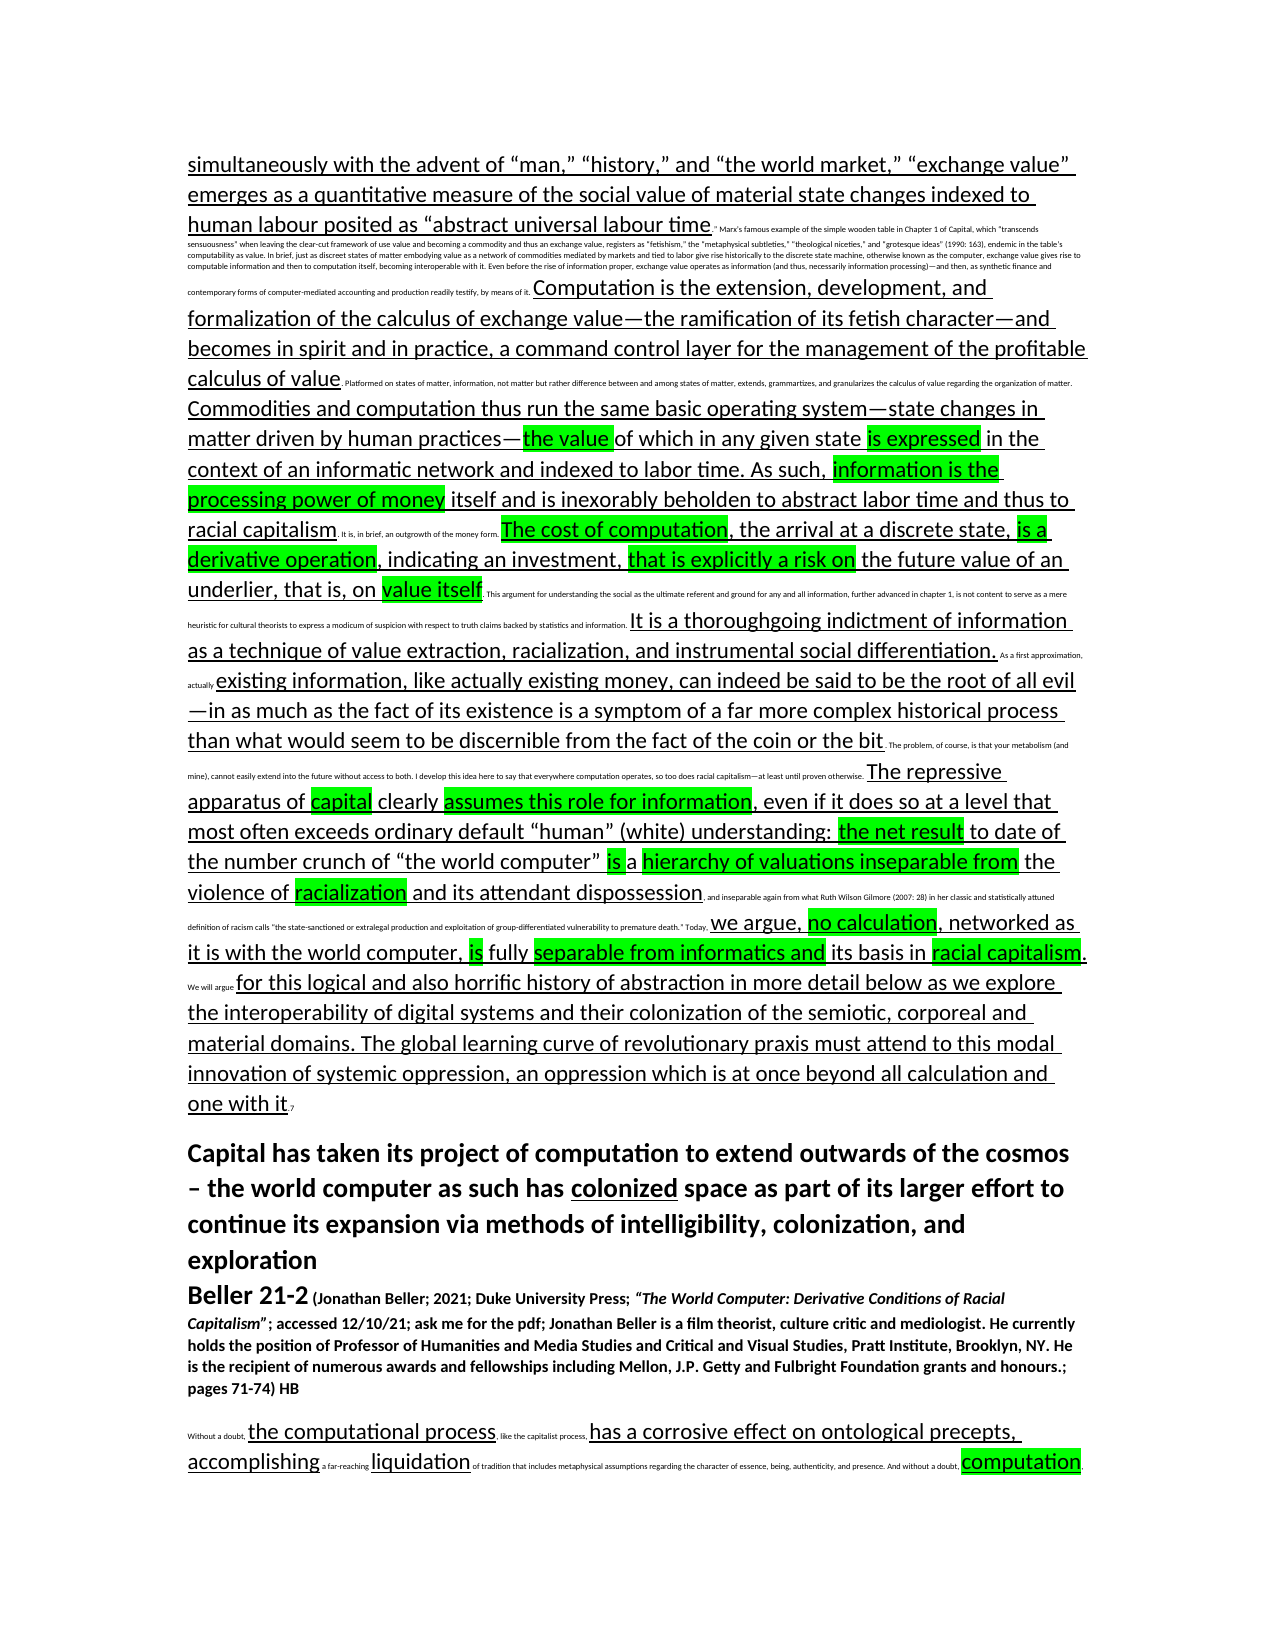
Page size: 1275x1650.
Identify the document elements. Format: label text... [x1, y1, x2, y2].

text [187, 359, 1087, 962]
text Beller 21-2 (Jonathan Beller; 2021; Duke University Press; “The World Computer: Derivative Conditions of Racial Capitalism”; accessed 12/10/21; ask me for the pdf; Jonathan Beller is a film theorist, culture critic and mediologist. He currently holds the position of Professor of Humanities and Media Studies and Critical and Visual Studies, Pratt Institute, Brooklyn, NY. He is the recipient of numerous awards and fellowships including Mellon, J.P. Getty and Fulbright Foundation grants and honours.; pages 71-74) HB [187, 1278, 1087, 1399]
subtitle Capital has taken its project of computation to extend outwards of the cosmos – the world computer as such has colonized space as part of its larger effort to continue its expansion via methods of intelligibility, colonization, and exploration [187, 1136, 1087, 1276]
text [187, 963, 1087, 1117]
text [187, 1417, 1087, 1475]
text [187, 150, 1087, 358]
